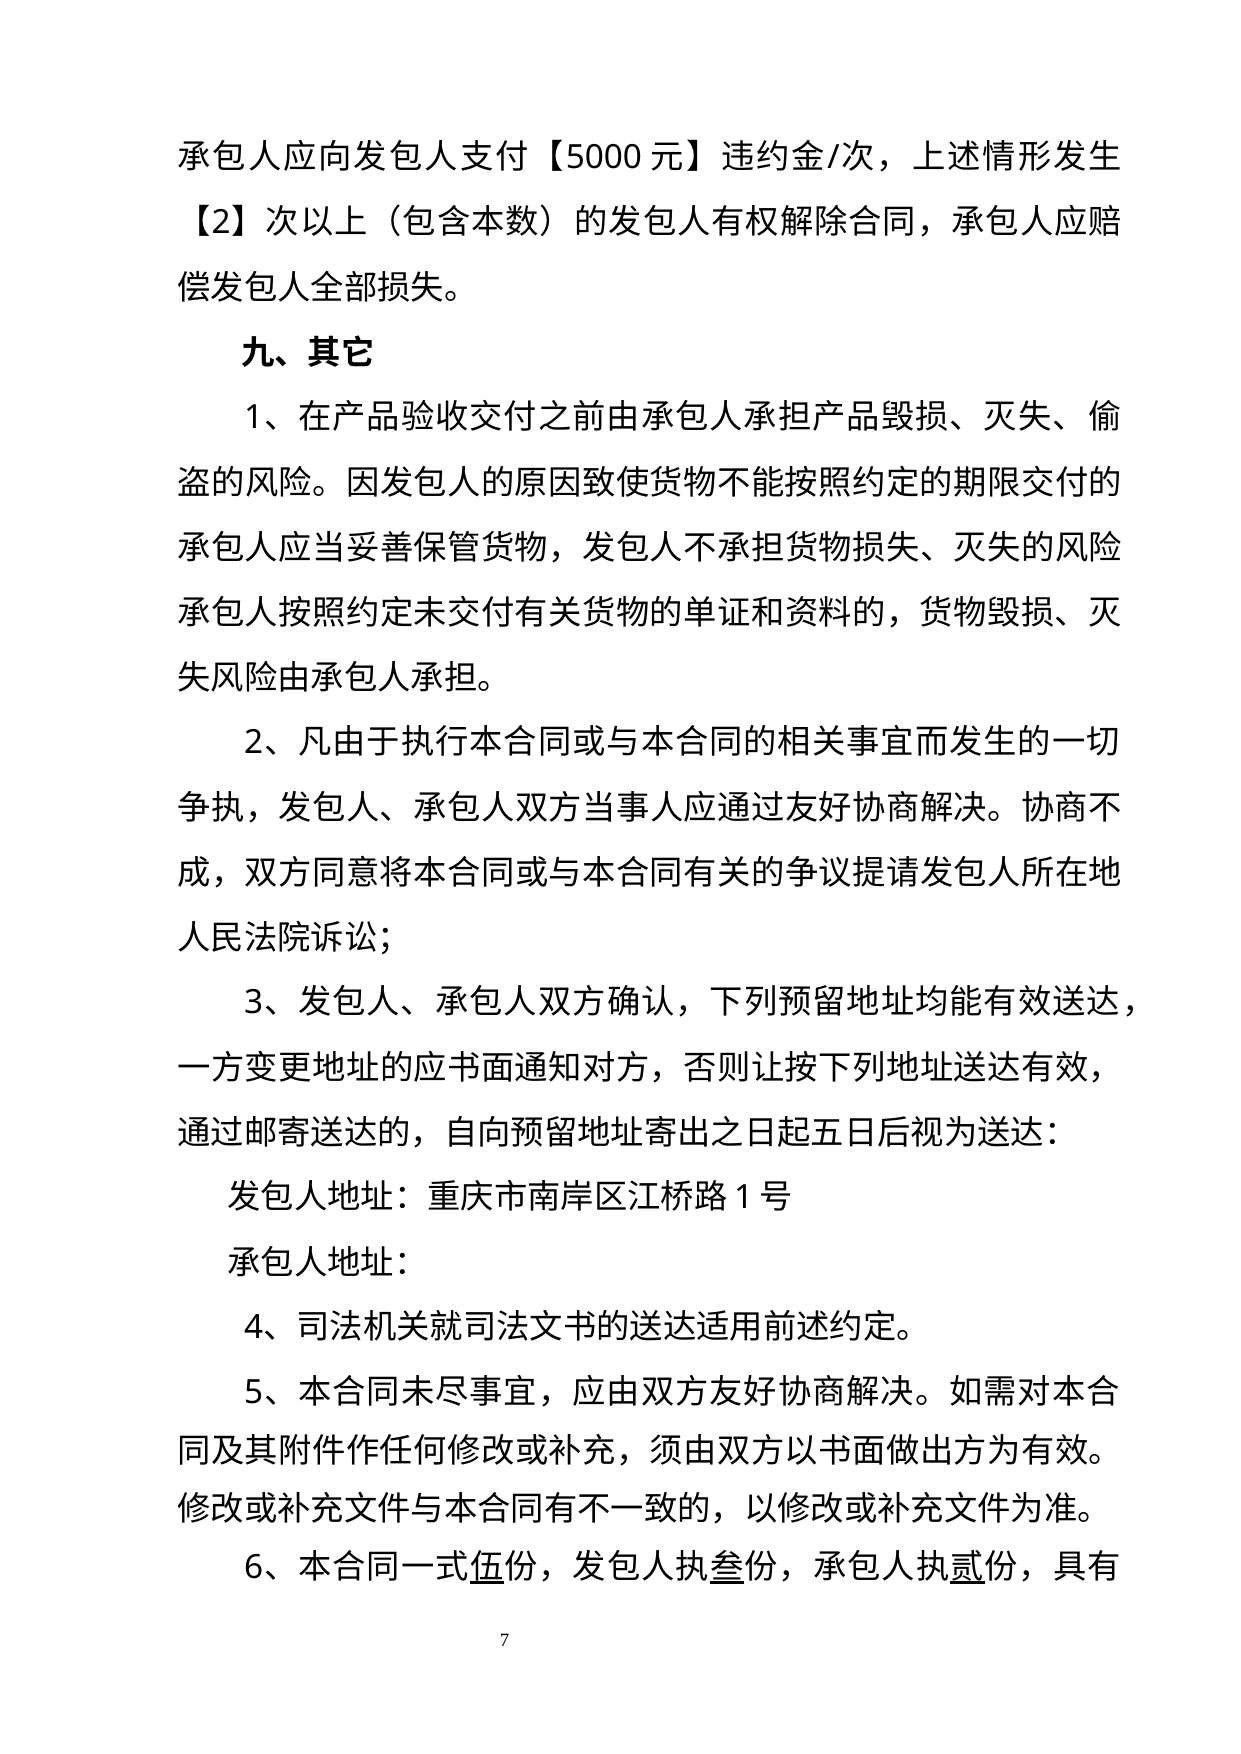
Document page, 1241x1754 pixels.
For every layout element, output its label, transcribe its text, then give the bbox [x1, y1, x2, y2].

text 5、本合同未尽事宜，应由双方友好协商解决。如需对本合同及其附件作任何修改或补充，须由双方以书面做出方为有效。修改或补充文件与本合同有不一致的，以修改或补充文件为准。 [177, 1357, 1122, 1532]
text 1、在产品验收交付之前由承包人承担产品毁损、灭失、偷盗的风险。因发包人的原因致使货物不能按照约定的期限交付的，承包人应当妥善保管货物，发包人不承担货物损失、灭失的风险。承包人按照约定未交付有关货物的单证和资料的，货物毁损、灭失风险由承包人承担。 [177, 382, 1122, 707]
text 3、发包人、承包人双方确认，下列预留地址均能有效送达，一方变更地址的应书面通知对方，否则让按下列地址送达有效，通过邮寄送达的，自向预留地址寄出之日起五日后视为送达： [177, 967, 1122, 1162]
text 2、凡由于执行本合同或与本合同的相关事宜而发生的一切争执，发包人、承包人双方当事人应通过友好协商解决。协商不成，双方同意将本合同或与本合同有关的争议提请发包人所在地人民法院诉讼； [177, 707, 1122, 967]
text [177, 122, 1122, 317]
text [177, 1532, 1122, 1590]
text 承包人地址： [177, 1227, 1122, 1292]
text 九、其它 [177, 317, 1122, 382]
text 发包人地址：重庆市南岸区江桥路1号 [177, 1162, 1122, 1227]
text 4、司法机关就司法文书的送达适用前述约定。 [177, 1292, 1122, 1357]
